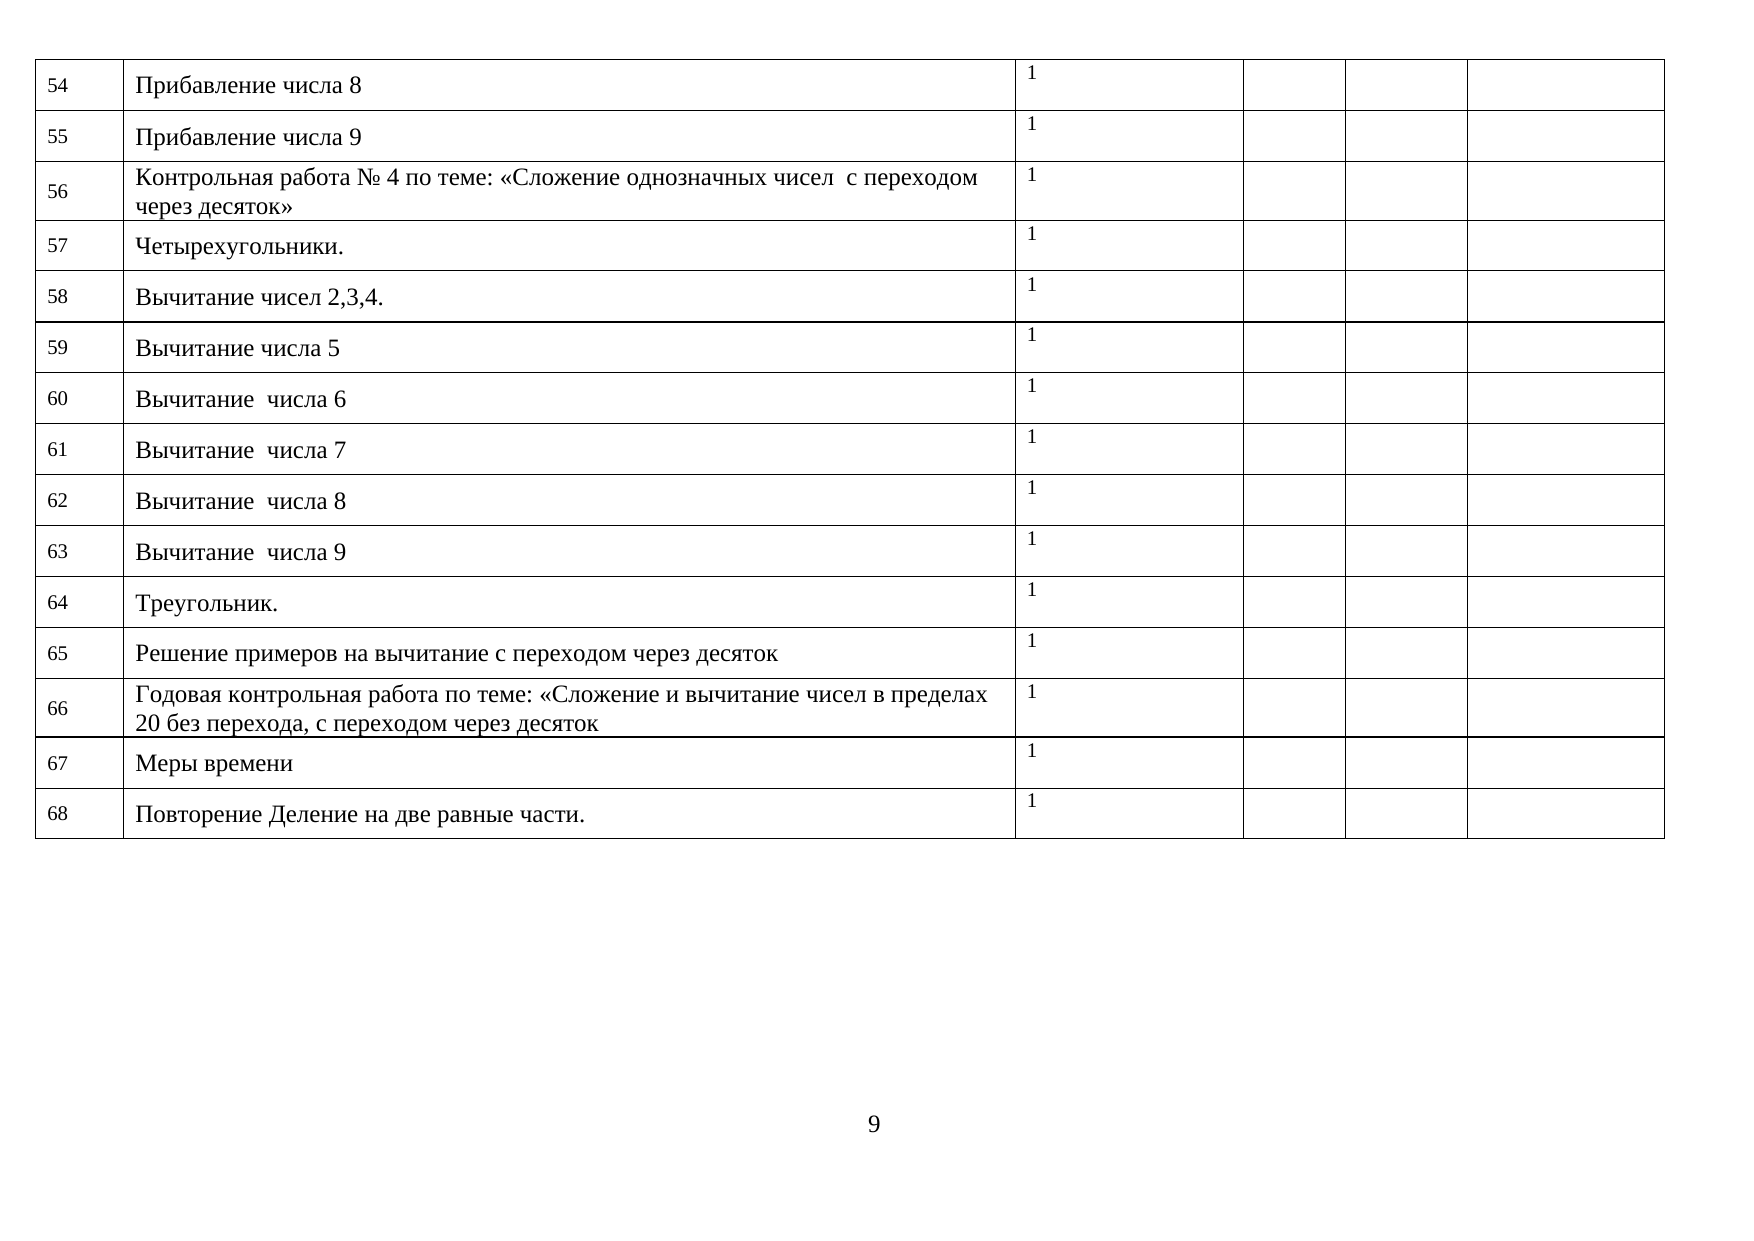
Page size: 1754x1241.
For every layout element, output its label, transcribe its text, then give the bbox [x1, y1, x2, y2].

table_cell [1346, 111, 1467, 161]
table_cell [1244, 323, 1345, 372]
table_cell [1468, 679, 1664, 736]
table_cell Вычитание числа 5 [124, 323, 1015, 372]
table_cell [1244, 221, 1345, 270]
table_cell 1 [1016, 424, 1243, 474]
table_cell [1346, 475, 1467, 525]
table_cell 67 [36, 738, 123, 787]
table_cell [1468, 60, 1664, 110]
table_cell [1468, 162, 1664, 219]
table_cell [1244, 738, 1345, 787]
table_cell 1 [1016, 526, 1243, 576]
table_cell Вычитание числа 9 [124, 526, 1015, 576]
table_cell Вычитание числа 7 [124, 424, 1015, 474]
table_cell [1244, 526, 1345, 576]
table_cell 68 [36, 789, 123, 838]
table_cell [1244, 162, 1345, 219]
table_cell 65 [36, 628, 123, 678]
table_cell [1468, 373, 1664, 423]
table_cell [1468, 111, 1664, 161]
table_cell [1346, 221, 1467, 270]
table_cell [1244, 789, 1345, 838]
table_cell [1468, 526, 1664, 576]
table_cell 66 [36, 679, 123, 736]
table_cell [1244, 424, 1345, 474]
table_cell Контрольная работа № 4 по теме: «Сложение однозначных чисел с переходом через десяток» [124, 162, 1015, 219]
table_cell 63 [36, 526, 123, 576]
table_cell [1346, 323, 1467, 372]
table_cell Вычитание числа 6 [124, 373, 1015, 423]
table_cell 57 [36, 221, 123, 270]
table_cell 1 [1016, 271, 1243, 321]
table_cell [1468, 628, 1664, 678]
table_cell 1 [1016, 373, 1243, 423]
table_cell [1468, 789, 1664, 838]
table_cell Четырехугольники. [124, 221, 1015, 270]
table_cell [1346, 162, 1467, 219]
table_cell [1244, 60, 1345, 110]
table_cell 1 [1016, 221, 1243, 270]
table_cell [1244, 271, 1345, 321]
table_cell [1468, 271, 1664, 321]
table_cell [1346, 271, 1467, 321]
table_cell [1244, 628, 1345, 678]
table_cell [1346, 526, 1467, 576]
table_cell 55 [36, 111, 123, 161]
table_cell 1 [1016, 111, 1243, 161]
table_cell [1468, 221, 1664, 270]
table_cell 1 [1016, 323, 1243, 372]
table_cell [1244, 111, 1345, 161]
table_cell 1 [1016, 679, 1243, 736]
table_cell 56 [36, 162, 123, 219]
table_cell [1244, 577, 1345, 627]
table_cell [1244, 475, 1345, 525]
table_cell Решение примеров на вычитание с переходом через десяток [124, 628, 1015, 678]
table_cell Прибавление числа 9 [124, 111, 1015, 161]
table_cell 62 [36, 475, 123, 525]
table_cell 1 [1016, 577, 1243, 627]
table_cell [1346, 424, 1467, 474]
table_cell 1 [1016, 738, 1243, 787]
table_cell 1 [1016, 475, 1243, 525]
table_cell 1 [1016, 60, 1243, 110]
table_cell [1346, 679, 1467, 736]
table_cell Годовая контрольная работа по теме: «Сложение и вычитание чисел в пределах 20 без перехода, с переходом через десяток [124, 679, 1015, 736]
table_cell 1 [1016, 789, 1243, 838]
table_cell [1346, 789, 1467, 838]
table_cell [1346, 738, 1467, 787]
table_cell [1468, 323, 1664, 372]
table_cell Прибавление числа 8 [124, 60, 1015, 110]
table_cell [1244, 373, 1345, 423]
table_cell [1346, 577, 1467, 627]
table_cell 64 [36, 577, 123, 627]
table_cell Вычитание числа 8 [124, 475, 1015, 525]
table_cell 60 [36, 373, 123, 423]
table_cell 1 [1016, 162, 1243, 219]
table_cell Вычитание чисел 2,3,4. [124, 271, 1015, 321]
table_cell 54 [36, 60, 123, 110]
table_cell 1 [1016, 628, 1243, 678]
table_cell Меры времени [124, 738, 1015, 787]
table_cell [1346, 628, 1467, 678]
table_cell [1468, 738, 1664, 787]
table_cell [1346, 373, 1467, 423]
table_cell 59 [36, 323, 123, 372]
table_cell [1468, 475, 1664, 525]
table_cell 61 [36, 424, 123, 474]
table_cell [1468, 577, 1664, 627]
table_cell Повторение Деление на две равные части. [124, 789, 1015, 838]
table_cell [1468, 424, 1664, 474]
table_cell [1244, 679, 1345, 736]
table_cell [1346, 60, 1467, 110]
table_cell 58 [36, 271, 123, 321]
table_cell Треугольник. [124, 577, 1015, 627]
